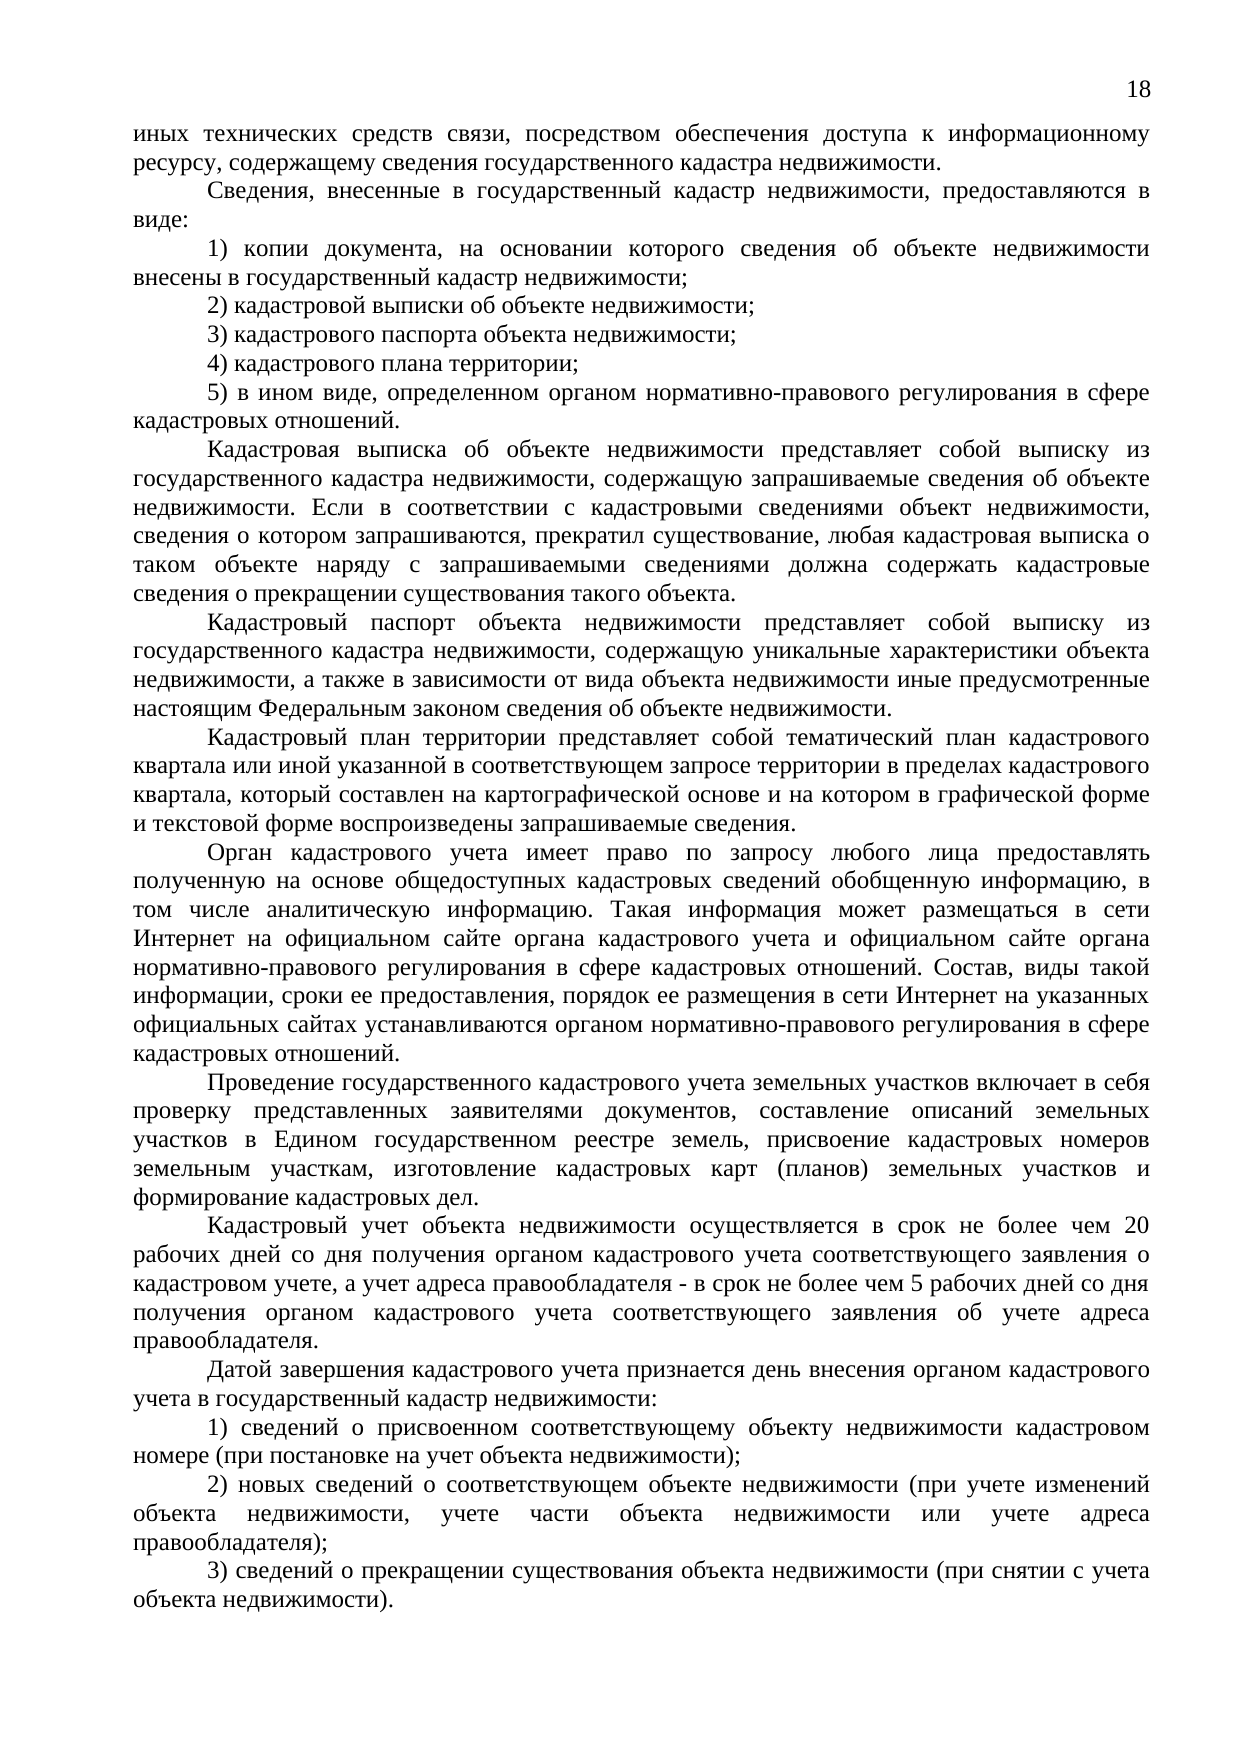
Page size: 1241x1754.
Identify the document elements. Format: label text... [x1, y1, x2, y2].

text 1) копии документа, на основании которого сведения об объекте недвижимости внесены в государственный кадастр недвижимости; [133, 233, 1151, 291]
text Орган кадастрового учета имеет право по запросу любого лица предоставлять полученную на основе общедоступных кадастровых сведений обобщенную информацию, в том числе аналитическую информацию. Такая информация может размещаться в сети Интернет на официальном сайте органа кадастрового учета и официальном сайте органа нормативно-правового регулирования в сфере кадастровых отношений. Состав, виды такой информации, сроки ее предоставления, порядок ее размещения в сети Интернет на указанных официальных сайтах устанавливаются органом нормативно-правового регулирования в сфере кадастровых отношений. [133, 837, 1151, 1067]
text Сведения, внесенные в государственный кадастр недвижимости, предоставляются в виде: [133, 176, 1151, 233]
text Проведение государственного кадастрового учета земельных участков включает в себя проверку представленных заявителями документов, составление описаний земельных участков в Едином государственном реестре земель, присвоение кадастровых номеров земельным участкам, изготовление кадастровых карт (планов) земельных участков и формирование кадастровых дел. [133, 1067, 1151, 1211]
text Кадастровый паспорт объекта недвижимости представляет собой выписку из государственного кадастра недвижимости, содержащую уникальные характеристики объекта недвижимости, а также в зависимости от вида объекта недвижимости иные предусмотренные настоящим Федеральным законом сведения об объекте недвижимости. [133, 607, 1151, 722]
text 4) кадастрового плана территории; [133, 348, 1151, 377]
text 2) новых сведений о соответствующем объекте недвижимости (при учете изменений объекта недвижимости, учете части объекта недвижимости или учете адреса правообладателя); [133, 1469, 1151, 1556]
text 3) кадастрового паспорта объекта недвижимости; [133, 319, 1151, 348]
text Кадастровая выписка об объекте недвижимости представляет собой выписку из государственного кадастра недвижимости, содержащую запрашиваемые сведения об объекте недвижимости. Если в соответствии с кадастровыми сведениями объект недвижимости, сведения о котором запрашиваются, прекратил существование, любая кадастровая выписка о таком объекте наряду с запрашиваемыми сведениями должна содержать кадастровые сведения о прекращении существования такого объекта. [133, 434, 1151, 607]
text Кадастровый учет объекта недвижимости осуществляется в срок не более чем 20 рабочих дней со дня получения органом кадастрового учета соответствующего заявления о кадастровом учете, а учет адреса правообладателя - в срок не более чем 5 рабочих дней со дня получения органом кадастрового учета соответствующего заявления об учете адреса правообладателя. [133, 1211, 1151, 1354]
text 3) сведений о прекращении существования объекта недвижимости (при снятии с учета объекта недвижимости). [133, 1556, 1151, 1613]
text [133, 118, 1151, 176]
text 1) сведений о присвоенном соответствующему объекту недвижимости кадастровом номере (при постановке на учет объекта недвижимости); [133, 1412, 1151, 1469]
text Кадастровый план территории представляет собой тематический план кадастрового квартала или иной указанной в соответствующем запросе территории в пределах кадастрового квартала, который составлен на картографической основе и на котором в графической форме и текстовой форме воспроизведены запрашиваемые сведения. [133, 722, 1151, 837]
text Датой завершения кадастрового учета признается день внесения органом кадастрового учета в государственный кадастр недвижимости: [133, 1354, 1151, 1412]
text 2) кадастровой выписки об объекте недвижимости; [133, 291, 1151, 319]
text 5) в ином виде, определенном органом нормативно-правового регулирования в сфере кадастровых отношений. [133, 377, 1151, 434]
